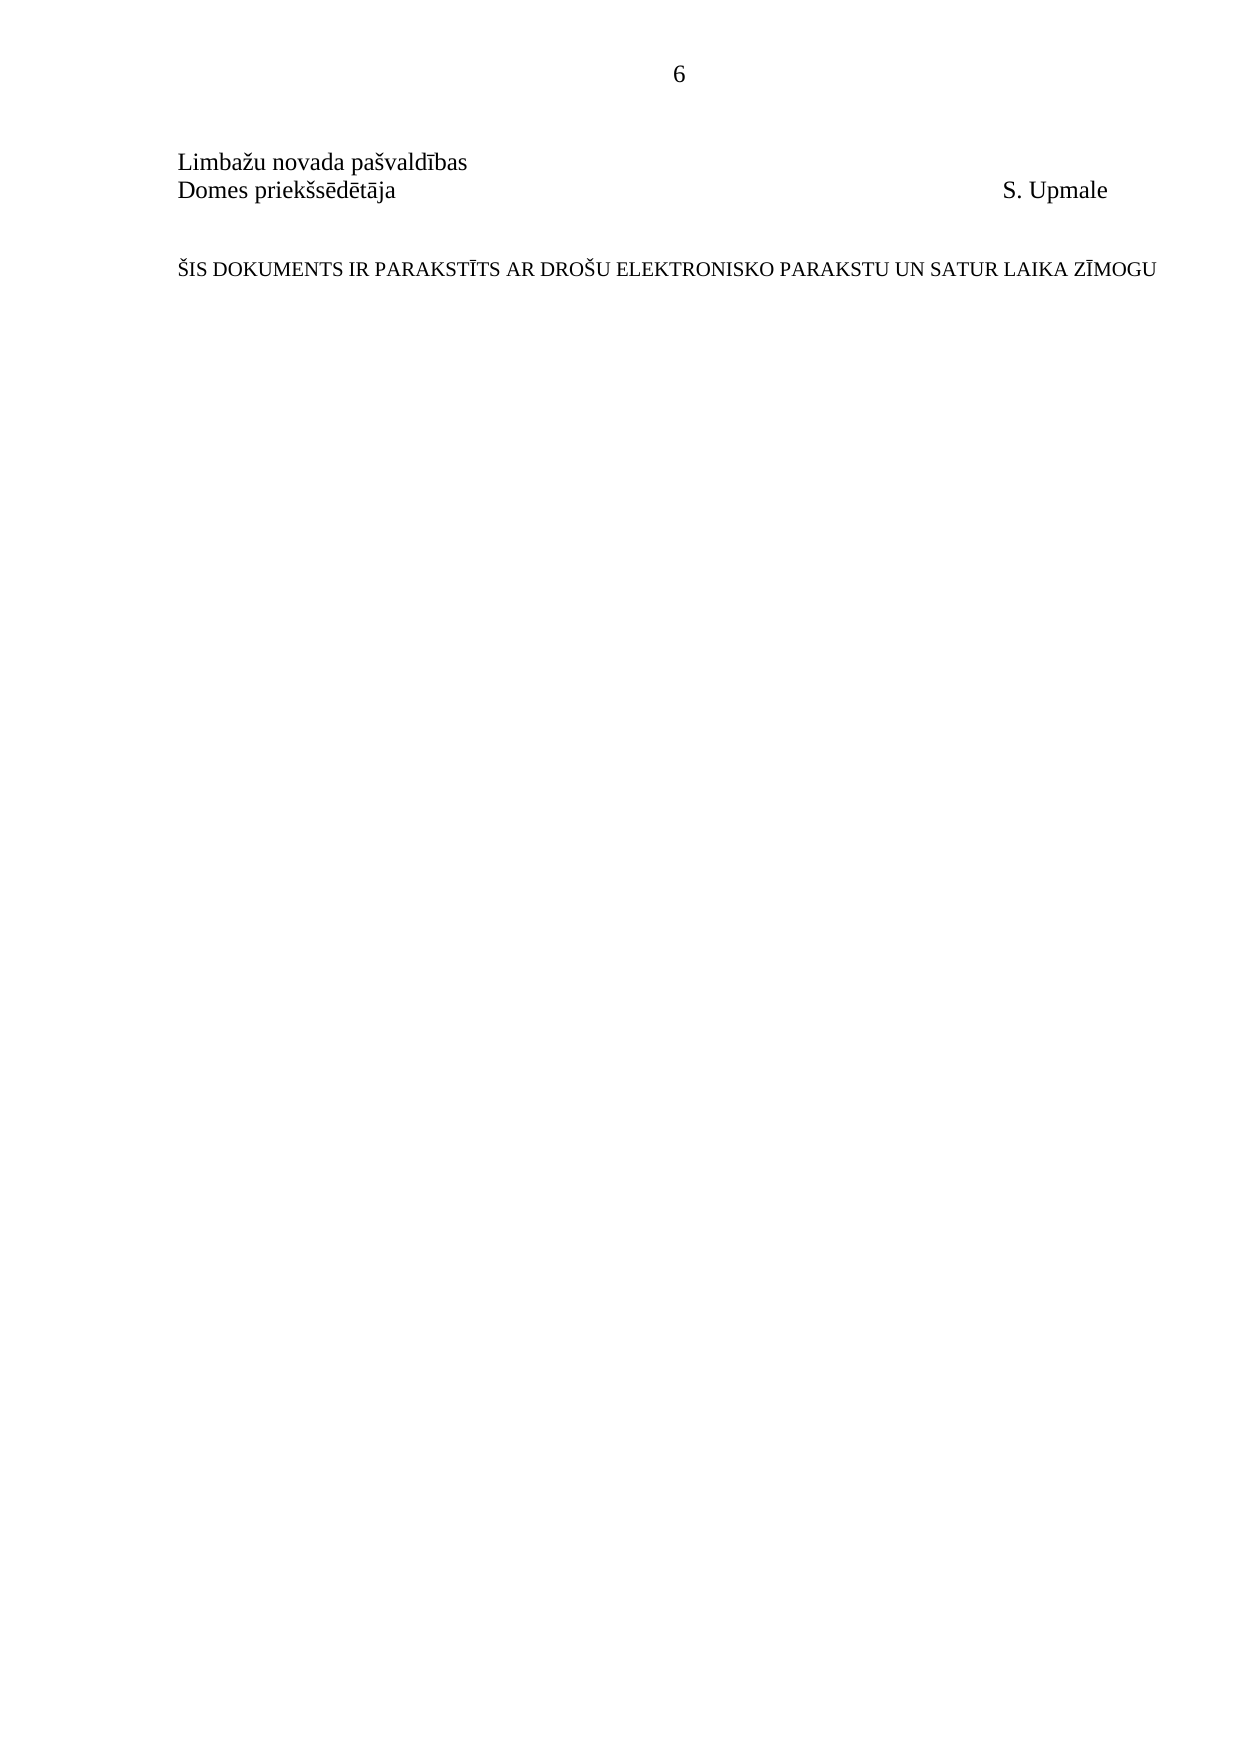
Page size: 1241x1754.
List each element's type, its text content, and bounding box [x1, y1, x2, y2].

text ŠIS DOKUMENTS IR PARAKSTĪTS AR DROŠU ELEKTRONISKO PARAKSTU UN SATUR LAIKA ZĪMOGU [177, 257, 1181, 281]
text Domes priekšsēdētāja S. Upmale [177, 176, 1181, 204]
text Limbažu novada pašvaldības [177, 147, 1181, 176]
